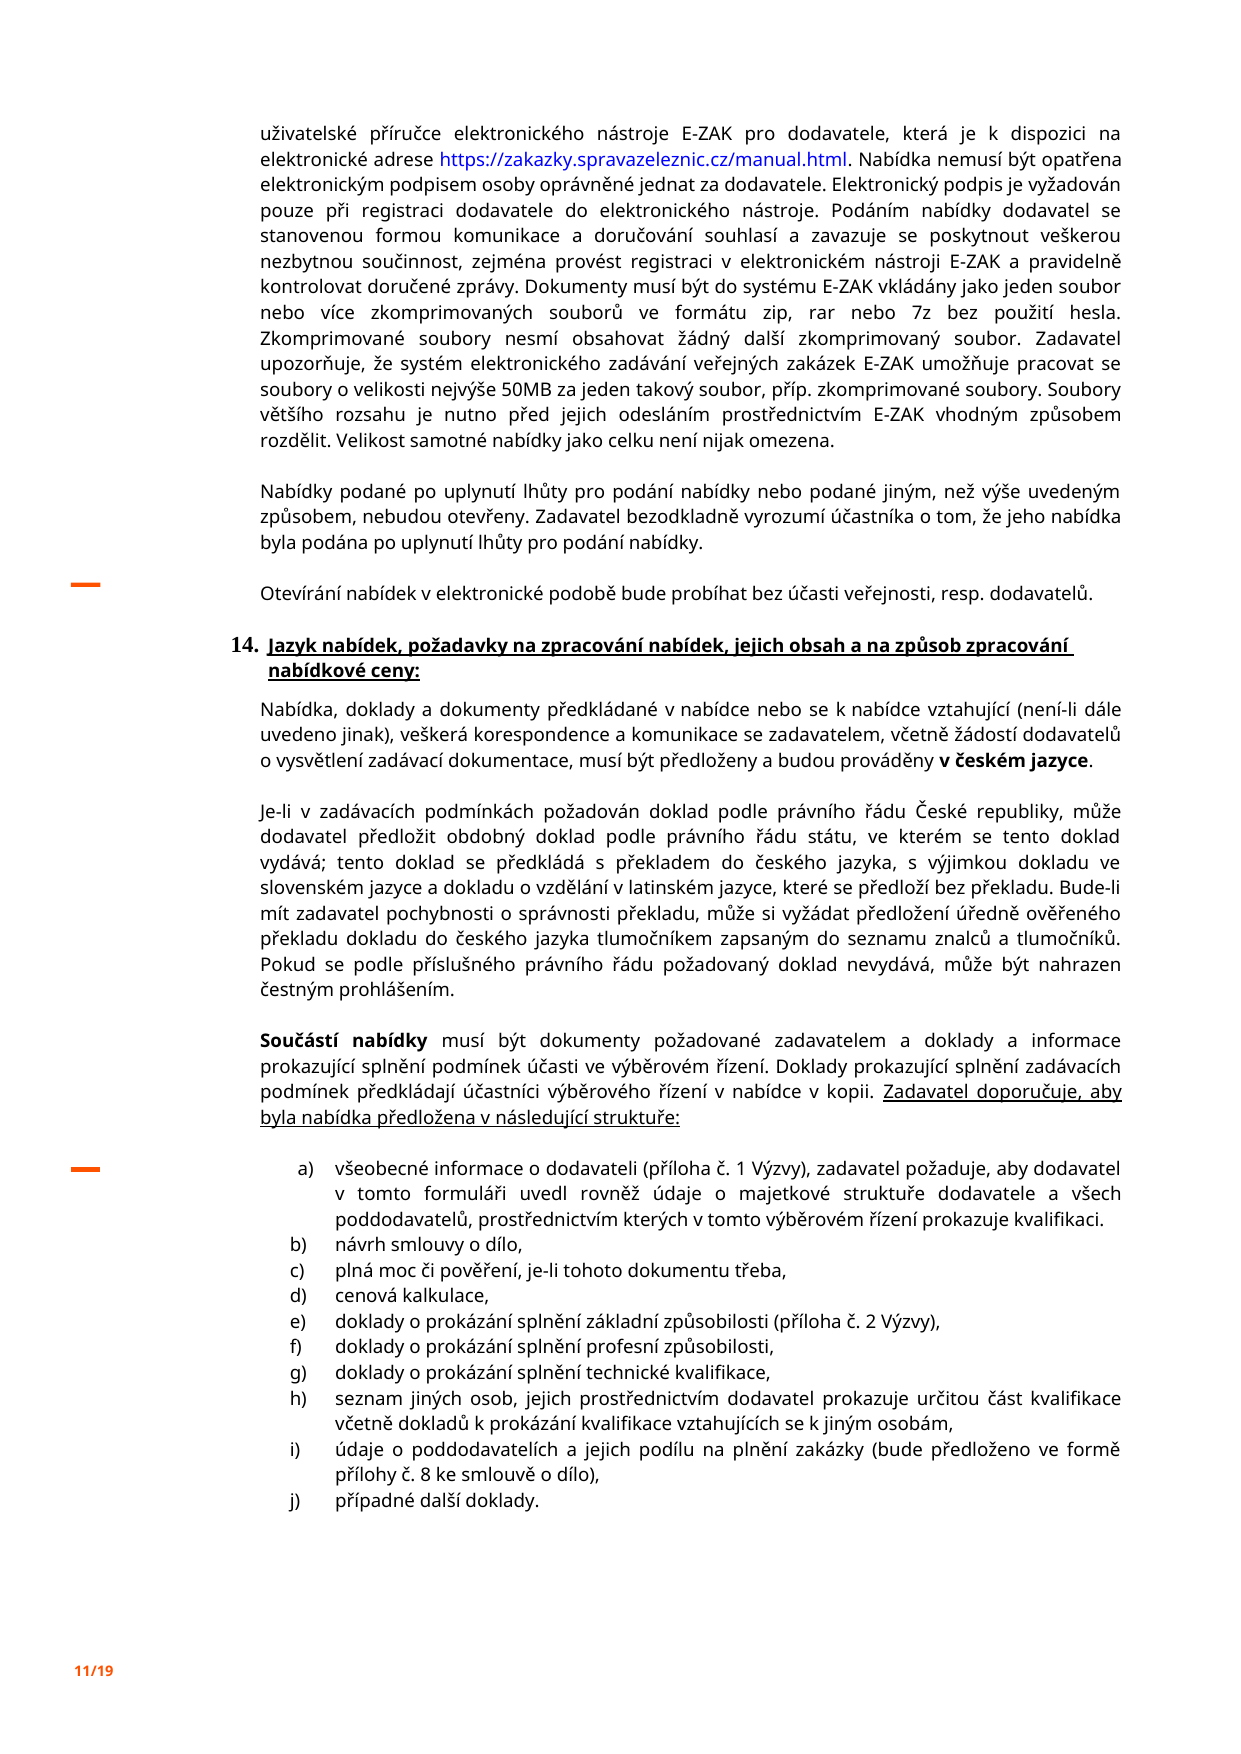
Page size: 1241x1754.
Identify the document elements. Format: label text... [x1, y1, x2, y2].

list cenová kalkulace, [289, 1283, 1122, 1308]
list plná moc či pověření, je-li tohoto dokumentu třeba, [289, 1257, 1122, 1283]
list případné další doklady. [289, 1487, 1122, 1512]
list seznam jiných osob, jejich prostřednictvím dodavatel prokazuje určitou část kvalifikace včetně dokladů k prokázání kvalifikace vztahujících se k jiným osobám, [289, 1385, 1122, 1436]
text Součástí nabídky musí být dokumenty požadované zadavatelem a doklady a informace prokazující splnění podmínek účasti ve výběrovém řízení. Doklady prokazující splnění zadávacích podmínek předkládají účastníci výběrového řízení v nabídce v kopii. Zadavatel doporučuje, aby byla nabídka předložena v následující struktuře: [260, 1028, 1122, 1130]
list doklady o prokázání splnění technické kvalifikace, [289, 1359, 1122, 1385]
list Jazyk nabídek, požadavky na zpracování nabídek, jejich obsah a na způsob zpracování nabídkové ceny: [230, 631, 1122, 683]
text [260, 121, 1122, 452]
text Nabídky podané po uplynutí lhůty pro podání nabídky nebo podané jiným, než výše uvedeným způsobem, nebudou otevřeny. Zadavatel bezodkladně vyrozumí účastníka o tom, že jeho nabídka byla podána po uplynutí lhůty pro podání nabídky. [260, 478, 1122, 554]
list návrh smlouvy o dílo, [289, 1232, 1122, 1257]
list doklady o prokázání splnění základní způsobilosti (příloha č. 2 Výzvy), [289, 1308, 1122, 1334]
list údaje o poddodavatelích a jejich podílu na plnění zakázky (bude předloženo ve formě přílohy č. 8 ke smlouvě o dílo), [289, 1436, 1122, 1487]
list všeobecné informace o dodavateli (příloha č. 1 Výzvy), zadavatel požaduje, aby dodavatel v tomto formuláři uvedl rovněž údaje o majetkové struktuře dodavatele a všech poddodavatelů, prostřednictvím kterých v tomto výběrovém řízení prokazuje kvalifikaci. [297, 1155, 1122, 1232]
text Je-li v zadávacích podmínkách požadován doklad podle právního řádu České republiky, může dodavatel předložit obdobný doklad podle právního řádu státu, ve kterém se tento doklad vydává; tento doklad se předkládá s překladem do českého jazyka, s výjimkou dokladu ve slovenském jazyce a dokladu o vzdělání v latinském jazyce, které se předloží bez překladu. Bude-li mít zadavatel pochybnosti o správnosti překladu, může si vyžádat předložení úředně ověřeného překladu dokladu do českého jazyka tlumočníkem zapsaným do seznamu znalců a tlumočníků. Pokud se podle příslušného právního řádu požadovaný doklad nevydává, může být nahrazen čestným prohlášením. [260, 798, 1122, 1002]
text Otevírání nabídek v elektronické podobě bude probíhat bez účasti veřejnosti, resp. dodavatelů. [260, 580, 1122, 606]
text Nabídka, doklady a dokumenty předkládané v nabídce nebo se k nabídce vztahující (není-li dále uvedeno jinak), veškerá korespondence a komunikace se zadavatelem, včetně žádostí dodavatelů o vysvětlení zadávací dokumentace, musí být předloženy a budou prováděny v českém jazyce. [260, 696, 1122, 772]
list doklady o prokázání splnění profesní způsobilosti, [289, 1334, 1122, 1359]
